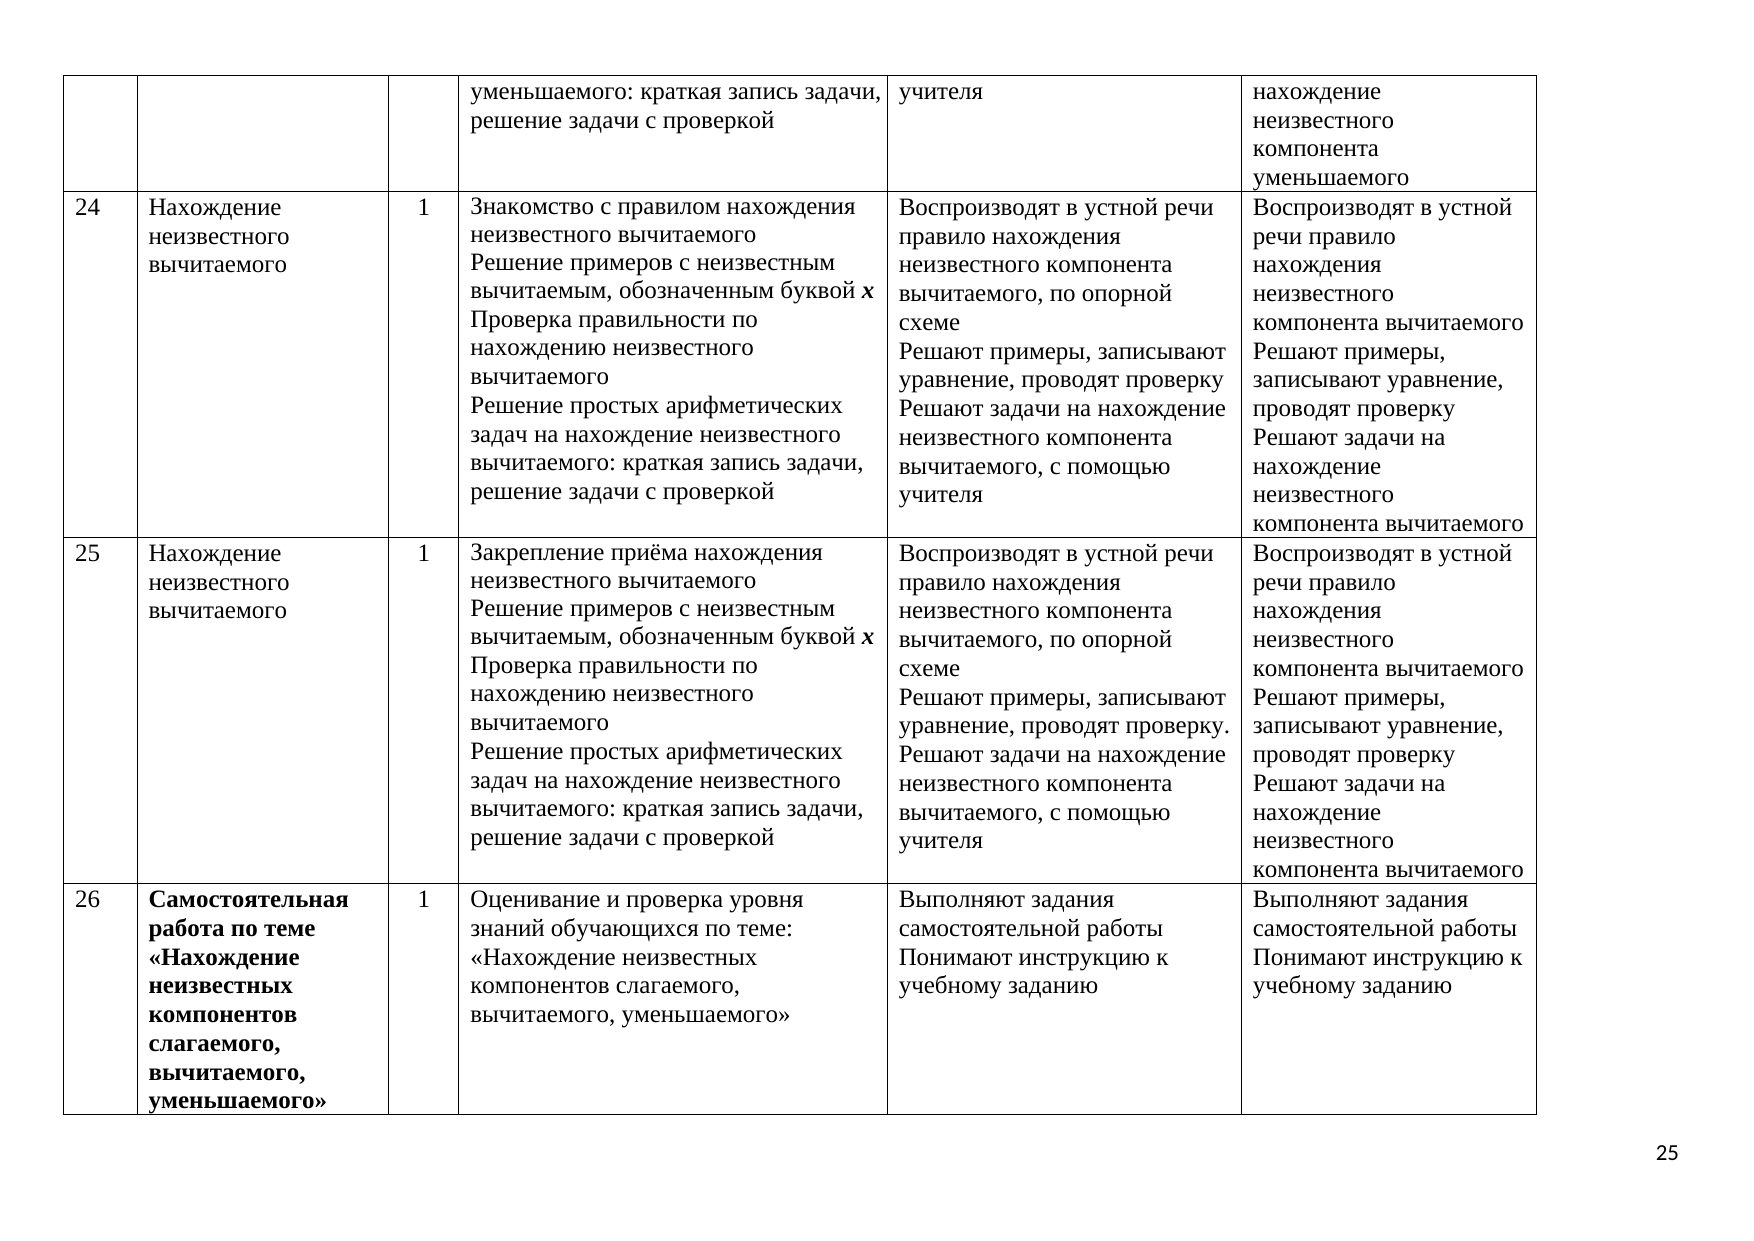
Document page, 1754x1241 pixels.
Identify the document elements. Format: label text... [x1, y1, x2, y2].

table_cell Воспроизводят в устной речи правило нахождения неизвестного компонента вычитаемого Решают примеры, записывают уравнение, проводят проверку Решают задачи на нахождение неизвестного компонента вычитаемого [1242, 192, 1536, 537]
table_cell 23 [64, 76, 137, 191]
table_cell Выполняют задания самостоятельной работы Понимают инструкцию к учебному заданию [888, 884, 1241, 1114]
table_cell Самостоятельная работа по теме «Нахождение неизвестных компонентов слагаемого, вычитаемого, уменьшаемого» [138, 884, 388, 1114]
table_cell 26 [64, 884, 137, 1114]
table_cell 25 [64, 538, 137, 883]
table_cell 24 [64, 192, 137, 537]
table_cell Нахождение неизвестного вычитаемого [138, 538, 388, 883]
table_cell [1242, 76, 1536, 191]
table_cell Выполняют задания самостоятельной работы Понимают инструкцию к учебному заданию [1242, 884, 1536, 1114]
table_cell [459, 76, 887, 191]
table_cell 1 [389, 884, 458, 1114]
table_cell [138, 76, 388, 191]
table_cell 1 [389, 76, 458, 191]
table_cell Закрепление приёма нахождения неизвестного вычитаемого Решение примеров с неизвестным вычитаемым, обозначенным буквой х Проверка правильности по нахождению неизвестного вычитаемого Решение простых арифметических задач на нахождение неизвестного вычитаемого: краткая запись задачи, решение задачи с проверкой [459, 538, 887, 883]
table_cell 1 [389, 538, 458, 883]
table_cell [888, 76, 1241, 191]
table_cell Воспроизводят в устной речи правило нахождения неизвестного компонента вычитаемого, по опорной схеме Решают примеры, записывают уравнение, проводят проверку. Решают задачи на нахождение неизвестного компонента вычитаемого, с помощью учителя [888, 538, 1241, 883]
table_cell Воспроизводят в устной речи правило нахождения неизвестного компонента вычитаемого, по опорной схеме Решают примеры, записывают уравнение, проводят проверку Решают задачи на нахождение неизвестного компонента вычитаемого, с помощью учителя [888, 192, 1241, 537]
table_cell Знакомство с правилом нахождения неизвестного вычитаемого Решение примеров с неизвестным вычитаемым, обозначенным буквой х Проверка правильности по нахождению неизвестного вычитаемого Решение простых арифметических задач на нахождение неизвестного вычитаемого: краткая запись задачи, решение задачи с проверкой [459, 192, 887, 537]
table_cell Воспроизводят в устной речи правило нахождения неизвестного компонента вычитаемого Решают примеры, записывают уравнение, проводят проверку Решают задачи на нахождение неизвестного компонента вычитаемого [1242, 538, 1536, 883]
table_cell Оценивание и проверка уровня знаний обучающихся по теме: «Нахождение неизвестных компонентов слагаемого, вычитаемого, уменьшаемого» [459, 884, 887, 1114]
table_cell Нахождение неизвестного вычитаемого [138, 192, 388, 537]
table_cell 1 [389, 192, 458, 537]
